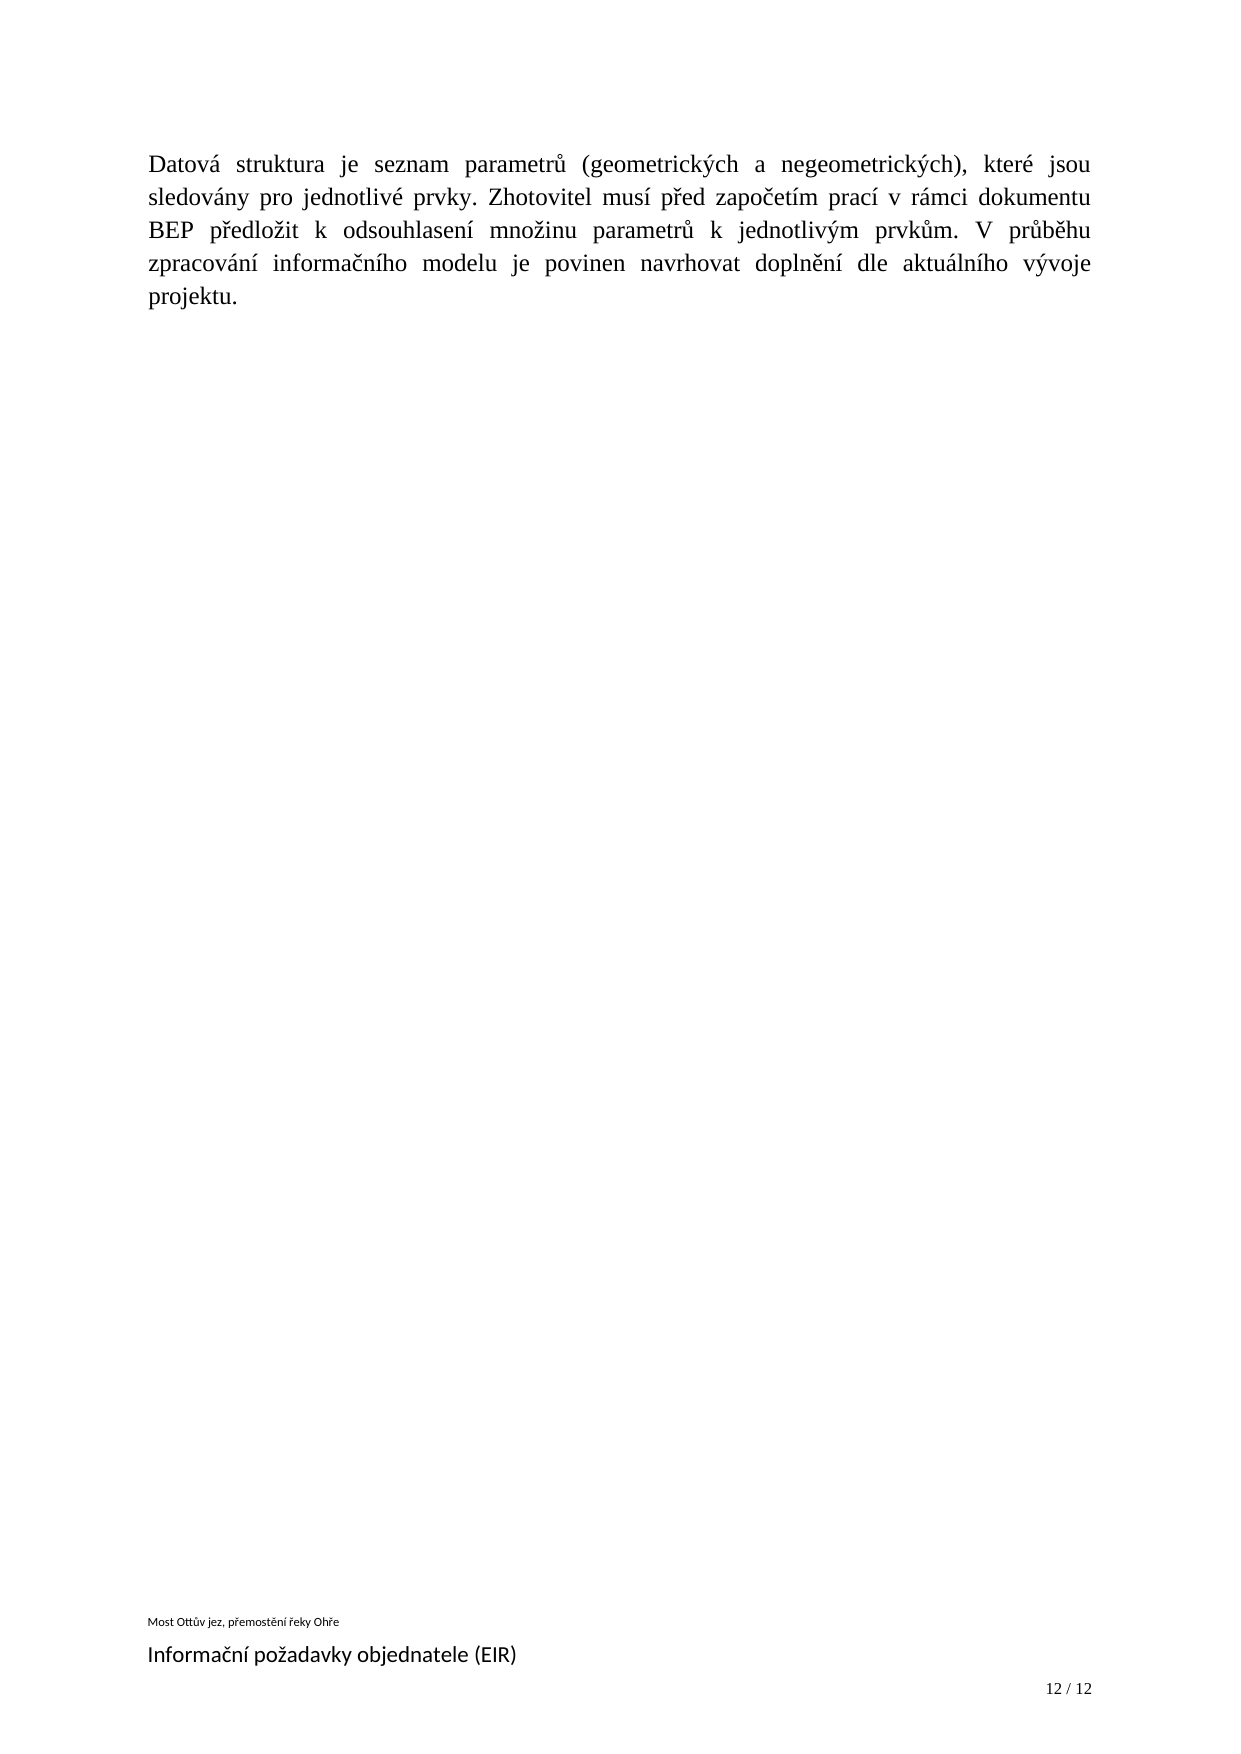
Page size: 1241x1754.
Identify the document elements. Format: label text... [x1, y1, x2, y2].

text Datová struktura je seznam parametrů (geometrických a negeometrických), které jsou sledovány pro jednotlivé prvky. Zhotovitel musí před započetím prací v rámci dokumentu BEP předložit k odsouhlasení množinu parametrů k jednotlivým prvkům. V průběhu zpracování informačního modelu je povinen navrhovat doplnění dle aktuálního vývoje projektu. [148, 149, 1092, 310]
